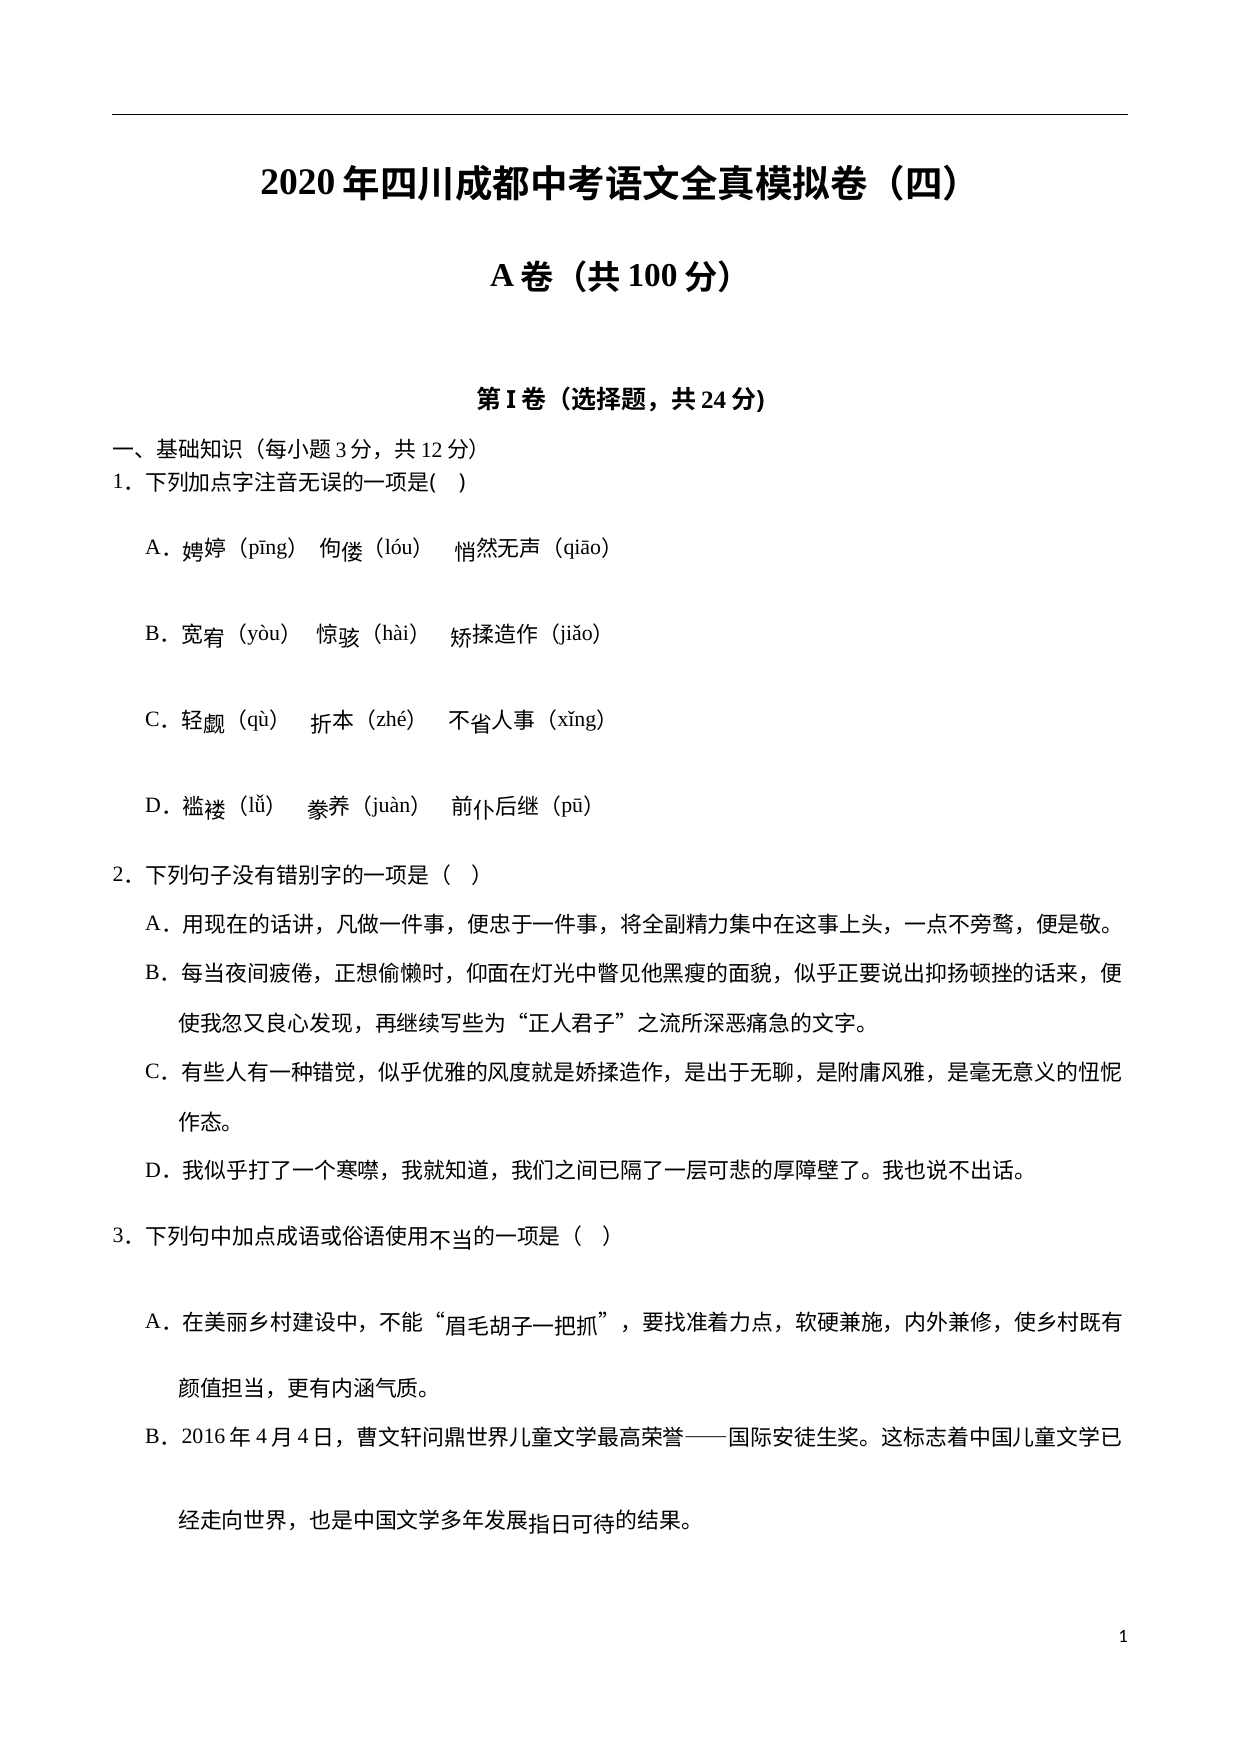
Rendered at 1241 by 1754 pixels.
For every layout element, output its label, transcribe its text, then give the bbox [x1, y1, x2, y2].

text 第I卷（选择题，共24分) [112, 365, 1128, 431]
text D．褴褛（lǚ） 豢养（juàn） 前仆后继（pū） [112, 771, 1128, 838]
text B．2016年4月4日，曹文轩问鼎世界儿童文学最高荣誉——国际安徒生奖。这标志着中国儿童文学已经走向世界，也是中国文学多年发展指日可待的结果。 [145, 1419, 1128, 1552]
text B．每当夜间疲倦，正想偷懒时，仰面在灯光中瞥见他黑瘦的面貌，似乎正要说出抑扬顿挫的话来，便使我忽又良心发现，再继续写些为“正人君子”之流所深恶痛急的文字。 [145, 955, 1128, 1038]
text A．娉婷（pīng） 佝偻（lóu） 悄然无声（qiāo） [112, 513, 1128, 579]
text B．宽宥（yòu） 惊骇（hài） 矫揉造作（jiǎo） [112, 599, 1128, 666]
text D．我似乎打了一个寒噤，我就知道，我们之间已隔了一层可悲的厚障壁了。我也说不出话。 [112, 1153, 1128, 1186]
text 1．下列加点字注音无误的一项是( ) [112, 464, 1128, 497]
text A卷（共100分） [112, 242, 1128, 308]
text C．有些人有一种错觉，似乎优雅的风度就是娇揉造作，是出于无聊，是附庸风雅，是毫无意义的忸怩作态。 [145, 1054, 1128, 1137]
text A．在美丽乡村建设中，不能“眉毛胡子一把抓”，要找准着力点，软硬兼施，内外兼修，使乡村既有颜值担当，更有内涵气质。 [145, 1288, 1128, 1404]
text A．用现在的话讲，凡做一件事，便忠于一件事，将全副精力集中在这事上头，一点不旁鹜，便是敬。 [112, 906, 1128, 939]
text 3．下列句中加点成语或俗语使用不当的一项是（ ） [112, 1202, 1128, 1268]
text 一、基础知识（每小题3分，共12分） [112, 431, 1128, 464]
text 2．下列句子没有错别字的一项是（ ） [112, 857, 1128, 891]
text 2020年四川成都中考语文全真模拟卷（四） [112, 148, 1128, 214]
text C．轻觑（qù） 折本（zhé） 不省人事（xǐng） [112, 685, 1128, 752]
